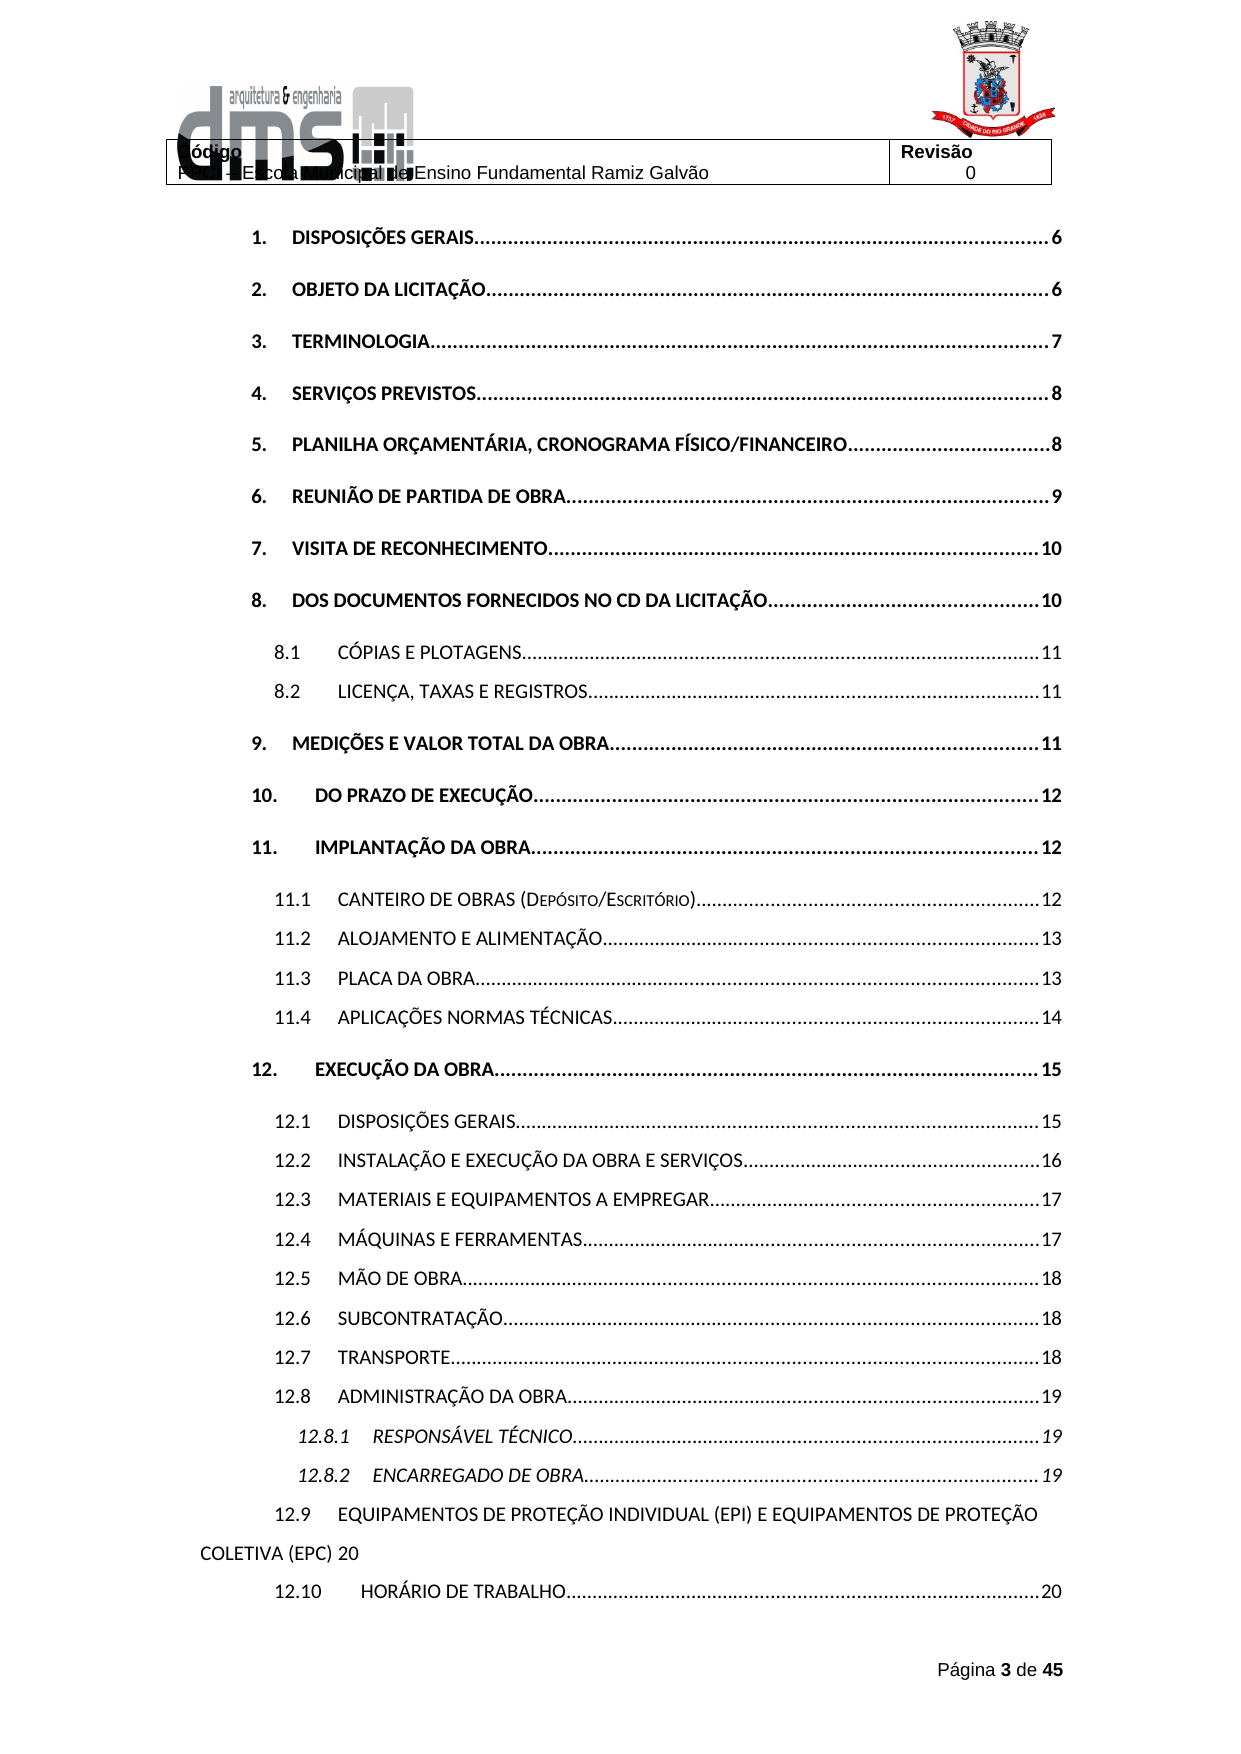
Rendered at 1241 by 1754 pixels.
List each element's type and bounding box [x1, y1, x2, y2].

picture [177, 140, 414, 181]
picture [931, 21, 1056, 138]
picture [177, 86, 414, 139]
